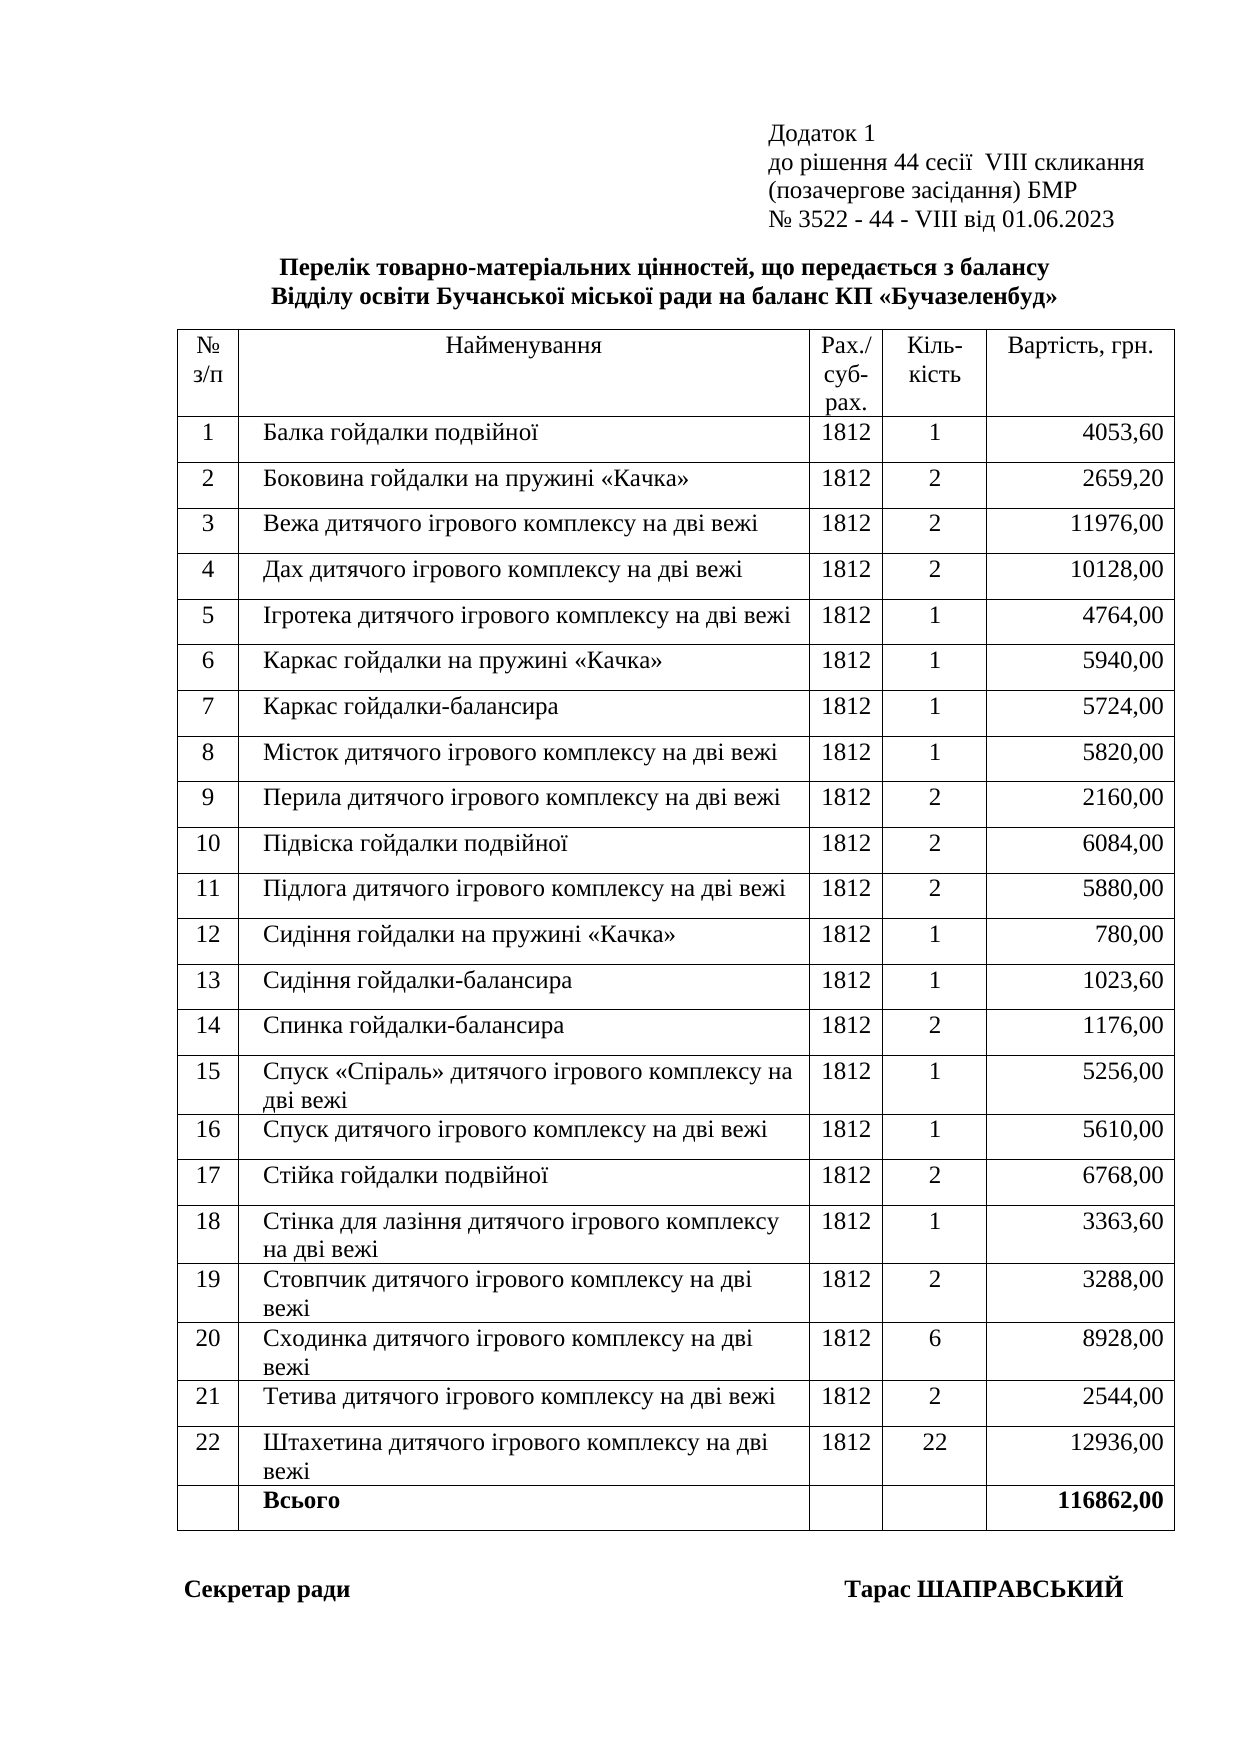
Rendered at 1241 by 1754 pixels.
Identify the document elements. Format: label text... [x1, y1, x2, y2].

table_cell 1812 [810, 737, 882, 781]
table_header Вартість, грн. [987, 330, 1174, 416]
table_cell 2 [883, 828, 986, 872]
text Відділу освіти Бучанської міської ради на баланс КП «Бучазеленбуд» [177, 281, 1152, 310]
table_cell Сидіння гойдалки-балансира [239, 965, 809, 1009]
table_cell Каркас гойдалки на пружині «Качка» [239, 645, 809, 690]
table_cell 13 [178, 965, 238, 1009]
table_cell 1 [178, 417, 238, 462]
table_cell Штахетина дитячого ігрового комплексу на дві вежі [239, 1427, 809, 1484]
table_cell Тетива дитячого ігрового комплексу на дві вежі [239, 1381, 809, 1426]
table_cell 5 [178, 600, 238, 644]
table_cell 1812 [810, 782, 882, 827]
table_cell 5940,00 [987, 645, 1174, 690]
table_cell 1812 [810, 1381, 882, 1426]
table_cell 1 [883, 1206, 986, 1263]
table_cell 1 [883, 1056, 986, 1113]
table_cell 2 [883, 1010, 986, 1055]
table_cell 1812 [810, 463, 882, 507]
table_cell 10 [178, 828, 238, 872]
table_cell 116862,00 [987, 1486, 1174, 1530]
table_cell 1 [883, 691, 986, 736]
table_cell 11 [178, 874, 238, 918]
table_cell 2659,20 [987, 463, 1174, 507]
text Додаток 1 [768, 118, 1152, 147]
table_cell Балка гойдалки подвійної [239, 417, 809, 462]
table_cell 8 [178, 737, 238, 781]
table_cell 4053,60 [987, 417, 1174, 462]
table_cell 1 [883, 965, 986, 1009]
table_cell 1176,00 [987, 1010, 1174, 1055]
table_cell 9 [178, 782, 238, 827]
table_cell 1812 [810, 1010, 882, 1055]
table_cell 2 [883, 554, 986, 599]
table_cell 2 [883, 1264, 986, 1322]
table_cell 22 [178, 1427, 238, 1484]
table_cell 2 [883, 1381, 986, 1426]
table_cell 5880,00 [987, 874, 1174, 918]
table_cell Сходинка дитячого ігрового комплексу на дві вежі [239, 1323, 809, 1380]
table_cell 1812 [810, 509, 882, 553]
table_cell 1812 [810, 828, 882, 872]
text № 3522 - 44 - VIІI від 01.06.2023 [768, 204, 1152, 233]
table_cell 6768,00 [987, 1160, 1174, 1205]
text до рішення 44 сесії VIIІ скликання [768, 147, 1152, 176]
table_cell 1812 [810, 645, 882, 690]
table_cell [810, 1486, 882, 1530]
table_cell 15 [178, 1056, 238, 1113]
table_cell 780,00 [987, 919, 1174, 964]
table_cell 6 [883, 1323, 986, 1380]
text (позачергове засідання) БМР [768, 176, 1152, 204]
table_cell 1 [883, 645, 986, 690]
table_cell Сидіння гойдалки на пружині «Качка» [239, 919, 809, 964]
table_cell 1812 [810, 691, 882, 736]
table_cell 4764,00 [987, 600, 1174, 644]
table_cell 1 [883, 737, 986, 781]
table_cell 1812 [810, 1323, 882, 1380]
table_cell 4 [178, 554, 238, 599]
table_cell Перила дитячого ігрового комплексу на дві вежі [239, 782, 809, 827]
table_cell 20 [178, 1323, 238, 1380]
table_cell Стінка для лазіння дитячого ігрового комплексу на дві вежі [239, 1206, 809, 1263]
table_cell 5256,00 [987, 1056, 1174, 1113]
table_cell 14 [178, 1010, 238, 1055]
table_cell 5724,00 [987, 691, 1174, 736]
table_cell 1023,60 [987, 965, 1174, 1009]
table_cell Спуск дитячого ігрового комплексу на дві вежі [239, 1115, 809, 1159]
table_cell 1812 [810, 1264, 882, 1322]
table_cell Каркас гойдалки-балансира [239, 691, 809, 736]
table_cell 1812 [810, 1206, 882, 1263]
table_cell 1812 [810, 965, 882, 1009]
table_cell 6084,00 [987, 828, 1174, 872]
table_cell 1 [883, 919, 986, 964]
table_cell Всього [239, 1486, 809, 1530]
table_cell 1 [883, 600, 986, 644]
table_cell 2 [883, 509, 986, 553]
table_cell 1812 [810, 1115, 882, 1159]
table_cell 8928,00 [987, 1323, 1174, 1380]
table_header Рах./ суб-рах. [810, 330, 882, 416]
table_cell 1 [883, 1115, 986, 1159]
table_cell Стовпчик дитячого ігрового комплексу на дві вежі [239, 1264, 809, 1322]
table_cell 1812 [810, 600, 882, 644]
table_cell Ігротека дитячого ігрового комплексу на дві вежі [239, 600, 809, 644]
table_cell 1812 [810, 874, 882, 918]
table_cell 1812 [810, 1427, 882, 1484]
table_cell 1812 [810, 417, 882, 462]
table_cell Спуск «Спіраль» дитячого ігрового комплексу на дві вежі [239, 1056, 809, 1113]
table_cell Дах дитячого ігрового комплексу на дві вежі [239, 554, 809, 599]
table_cell 11976,00 [987, 509, 1174, 553]
table_cell Спинка гойдалки-балансира [239, 1010, 809, 1055]
table_cell 2 [883, 1160, 986, 1205]
table_cell 2160,00 [987, 782, 1174, 827]
table_cell 2 [883, 463, 986, 507]
table_cell Боковина гойдалки на пружині «Качка» [239, 463, 809, 507]
table_cell 2 [883, 782, 986, 827]
table_cell 2544,00 [987, 1381, 1174, 1426]
table_cell 12936,00 [987, 1427, 1174, 1484]
table_cell 1812 [810, 919, 882, 964]
table_cell 7 [178, 691, 238, 736]
table_cell 2 [178, 463, 238, 507]
table_cell 19 [178, 1264, 238, 1322]
table_cell 3288,00 [987, 1264, 1174, 1322]
text Перелік товарно-матеріальних цінностей, що передається з балансу [177, 252, 1152, 281]
table_cell Підлога дитячого ігрового комплексу на дві вежі [239, 874, 809, 918]
table_cell 5820,00 [987, 737, 1174, 781]
table_cell 3 [178, 509, 238, 553]
table_cell Вежа дитячого ігрового комплексу на дві вежі [239, 509, 809, 553]
table_cell 10128,00 [987, 554, 1174, 599]
table_cell Підвіска гойдалки подвійної [239, 828, 809, 872]
table_cell [883, 1486, 986, 1530]
table_header Кіль-кість [883, 330, 986, 416]
table_cell 21 [178, 1381, 238, 1426]
table_cell 1812 [810, 554, 882, 599]
table_header № з/п [178, 330, 238, 416]
table_cell 5610,00 [987, 1115, 1174, 1159]
table_cell 1 [883, 417, 986, 462]
table_cell 2 [883, 874, 986, 918]
table_cell 17 [178, 1160, 238, 1205]
table_cell 1812 [810, 1160, 882, 1205]
table_cell 3363,60 [987, 1206, 1174, 1263]
table_cell 1812 [810, 1056, 882, 1113]
table_cell 16 [178, 1115, 238, 1159]
table_cell Стійка гойдалки подвійної [239, 1160, 809, 1205]
table_header Найменування [239, 330, 809, 416]
text Секретар ради Тарас ШАПРАВСЬКИЙ [177, 1574, 1167, 1603]
table_cell 6 [178, 645, 238, 690]
table_cell [178, 1486, 238, 1530]
table_cell 18 [178, 1206, 238, 1263]
table_cell 12 [178, 919, 238, 964]
table_cell 22 [883, 1427, 986, 1484]
table_cell Місток дитячого ігрового комплексу на дві вежі [239, 737, 809, 781]
